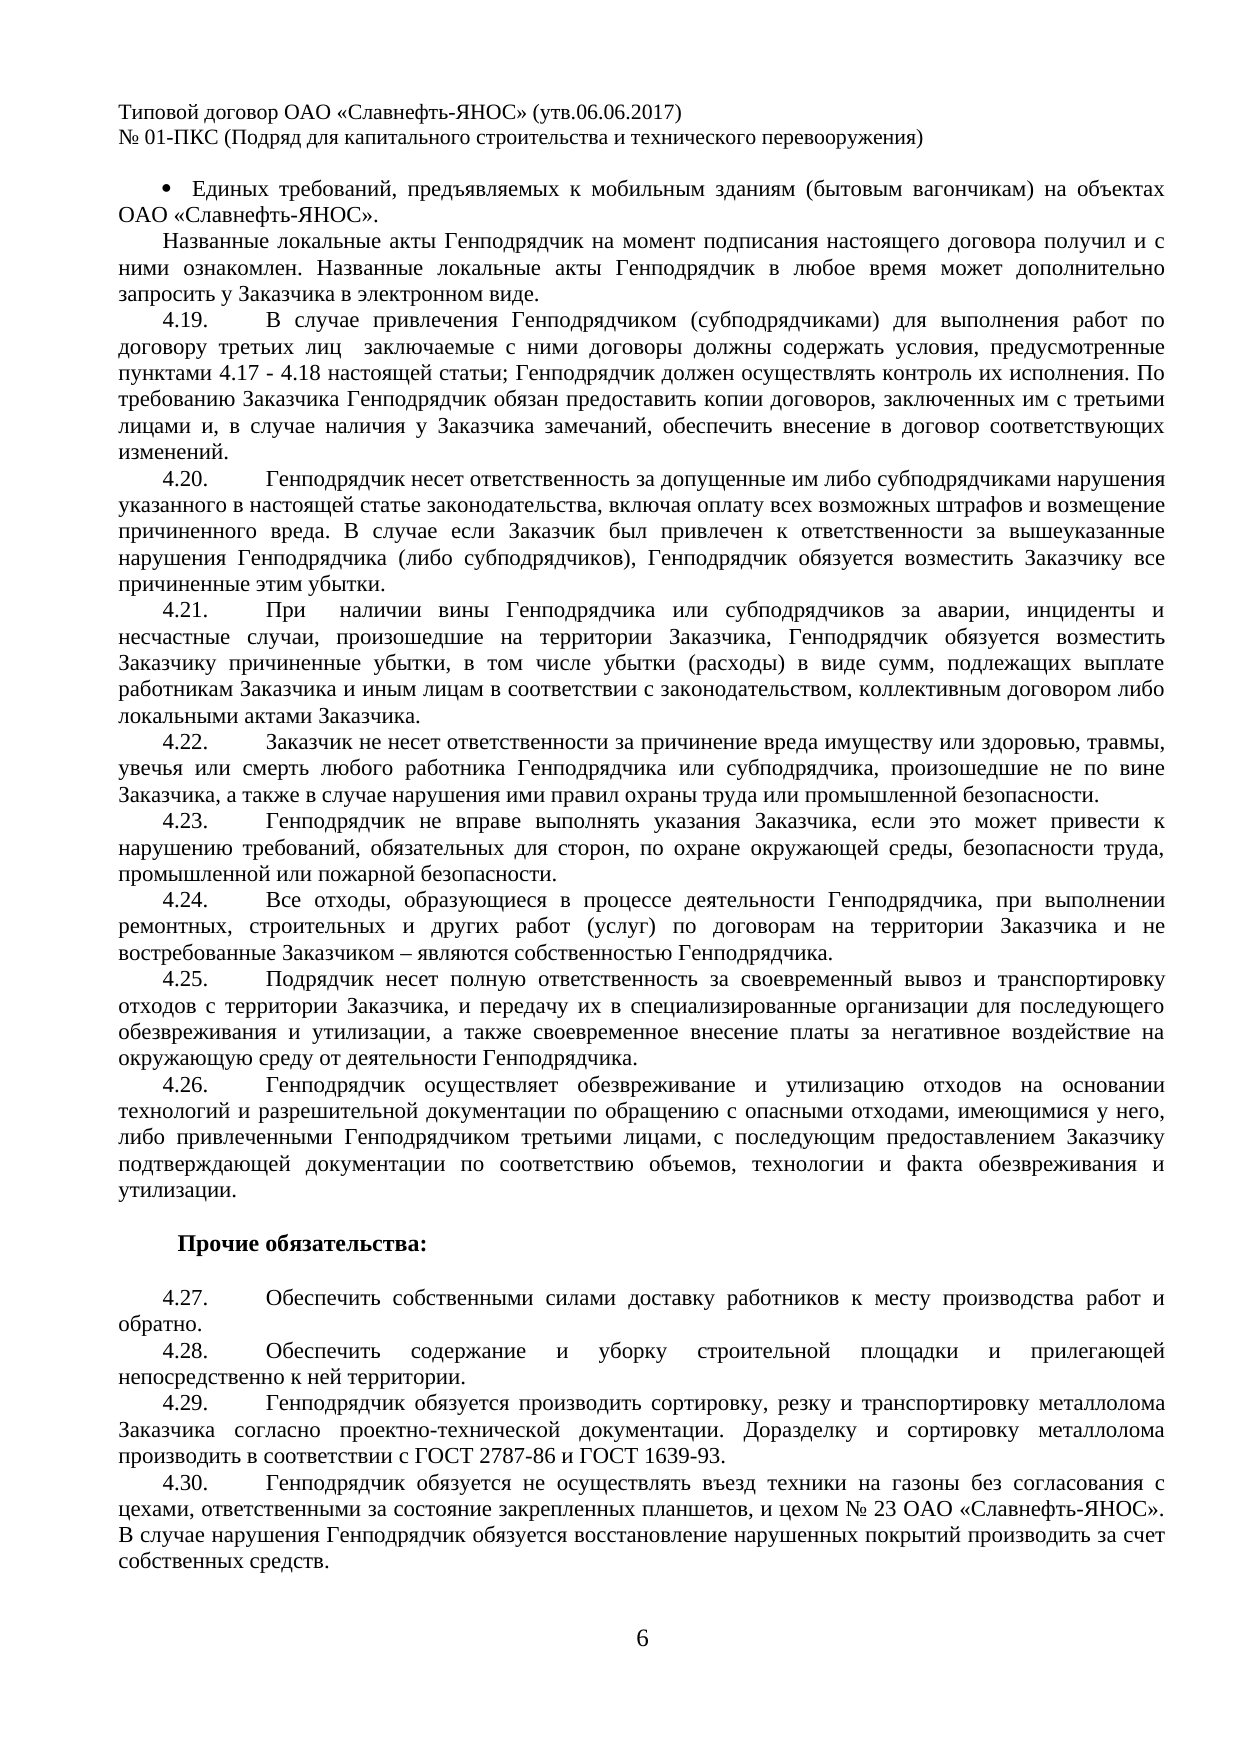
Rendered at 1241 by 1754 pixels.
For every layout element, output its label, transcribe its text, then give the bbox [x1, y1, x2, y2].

text Названные локальные акты Генподрядчик на момент подписания настоящего договора получил и с ними ознакомлен. Названные локальные акты Генподрядчик в любое время может дополнительно запросить у Заказчика в электронном виде. [118, 227, 1167, 306]
list Обеспечить собственными силами доставку работников к месту производства работ и обратно. [118, 1284, 1167, 1337]
list Генподрядчик обязуется производить сортировку, резку и транспортировку металлолома Заказчика согласно проектно-технической документации. Доразделку и сортировку металлолома производить в соответствии с ГОСТ 2787-86 и ГОСТ 1639-93. [118, 1389, 1167, 1468]
list Заказчик не несет ответственности за причинение вреда имуществу или здоровью, травмы, увечья или смерть любого работника Генподрядчика или субподрядчика, произошедшие не по вине Заказчика, а также в случае нарушения ими правил охраны труда или промышленной безопасности. [118, 728, 1167, 807]
list Все отходы, образующиеся в процессе деятельности Генподрядчика, при выполнении ремонтных, строительных и других работ (услуг) по договорам на территории Заказчика и не востребованные Заказчиком – являются собственностью Генподрядчика. [118, 886, 1167, 965]
list Генподрядчик обязуется не осуществлять въезд техники на газоны без согласования с цехами, ответственными за состояние закрепленных планшетов, и цехом № 23 ОАО «Славнефть-ЯНОС». В случае нарушения Генподрядчик обязуется восстановление нарушенных покрытий производить за счет собственных средств. [118, 1468, 1167, 1574]
list В случае привлечения Генподрядчиком (субподрядчиками) для выполнения работ по договору третьих лиц заключаемые с ними договоры должны содержать условия, предусмотренные пунктами 4.17 - 4.18 настоящей статьи; Генподрядчик должен осуществлять контроль их исполнения. По требованию Заказчика Генподрядчик обязан предоставить копии договоров, заключенных им с третьими лицами и, в случае наличия у Заказчика замечаний, обеспечить внесение в договор соответствующих изменений. [118, 306, 1167, 464]
list Генподрядчик осуществляет обезвреживание и утилизацию отходов на основании технологий и разрешительной документации по обращению с опасными отходами, имеющимися у него, либо привлеченными Генподрядчиком третьими лицами, с последующим предоставлением Заказчику подтверждающей документации по соответствию объемов, технологии и факта обезвреживания и утилизации. [118, 1071, 1167, 1202]
list При наличии вины Генподрядчика или субподрядчиков за аварии, инциденты и несчастные случаи, произошедшие на территории Заказчика, Генподрядчик обязуется возместить Заказчику причиненные убытки, в том числе убытки (расходы) в виде сумм, подлежащих выплате работникам Заказчика и иным лицам в соответствии с законодательством, коллективным договором либо локальными актами Заказчика. [118, 596, 1167, 728]
list Обеспечить содержание и уборку строительной площадки и прилегающей непосредственно к ней территории. [118, 1337, 1167, 1389]
list Генподрядчик не вправе выполнять указания Заказчика, если это может привести к нарушению требований, обязательных для сторон, по охране окружающей среды, безопасности труда, промышленной или пожарной безопасности. [118, 807, 1167, 886]
list Подрядчик несет полную ответственность за своевременный вывоз и транспортировку отходов с территории Заказчика, и передачу их в специализированные организации для последующего обезвреживания и утилизации, а также своевременное внесение платы за негативное воздействие на окружающую среду от деятельности Генподрядчика. [118, 965, 1167, 1071]
text Прочие обязательства: [118, 1229, 1167, 1256]
list Единых требований, предъявляемых к мобильным зданиям (бытовым вагончикам) на объектах ОАО «Славнефть-ЯНОС». [118, 175, 1167, 227]
list Генподрядчик несет ответственность за допущенные им либо субподрядчиками нарушения указанного в настоящей статье законодательства, включая оплату всех возможных штрафов и возмещение причиненного вреда. В случае если Заказчик был привлечен к ответственности за вышеуказанные нарушения Генподрядчика (либо субподрядчиков), Генподрядчик обязуется возместить Заказчику все причиненные этим убытки. [118, 464, 1167, 596]
